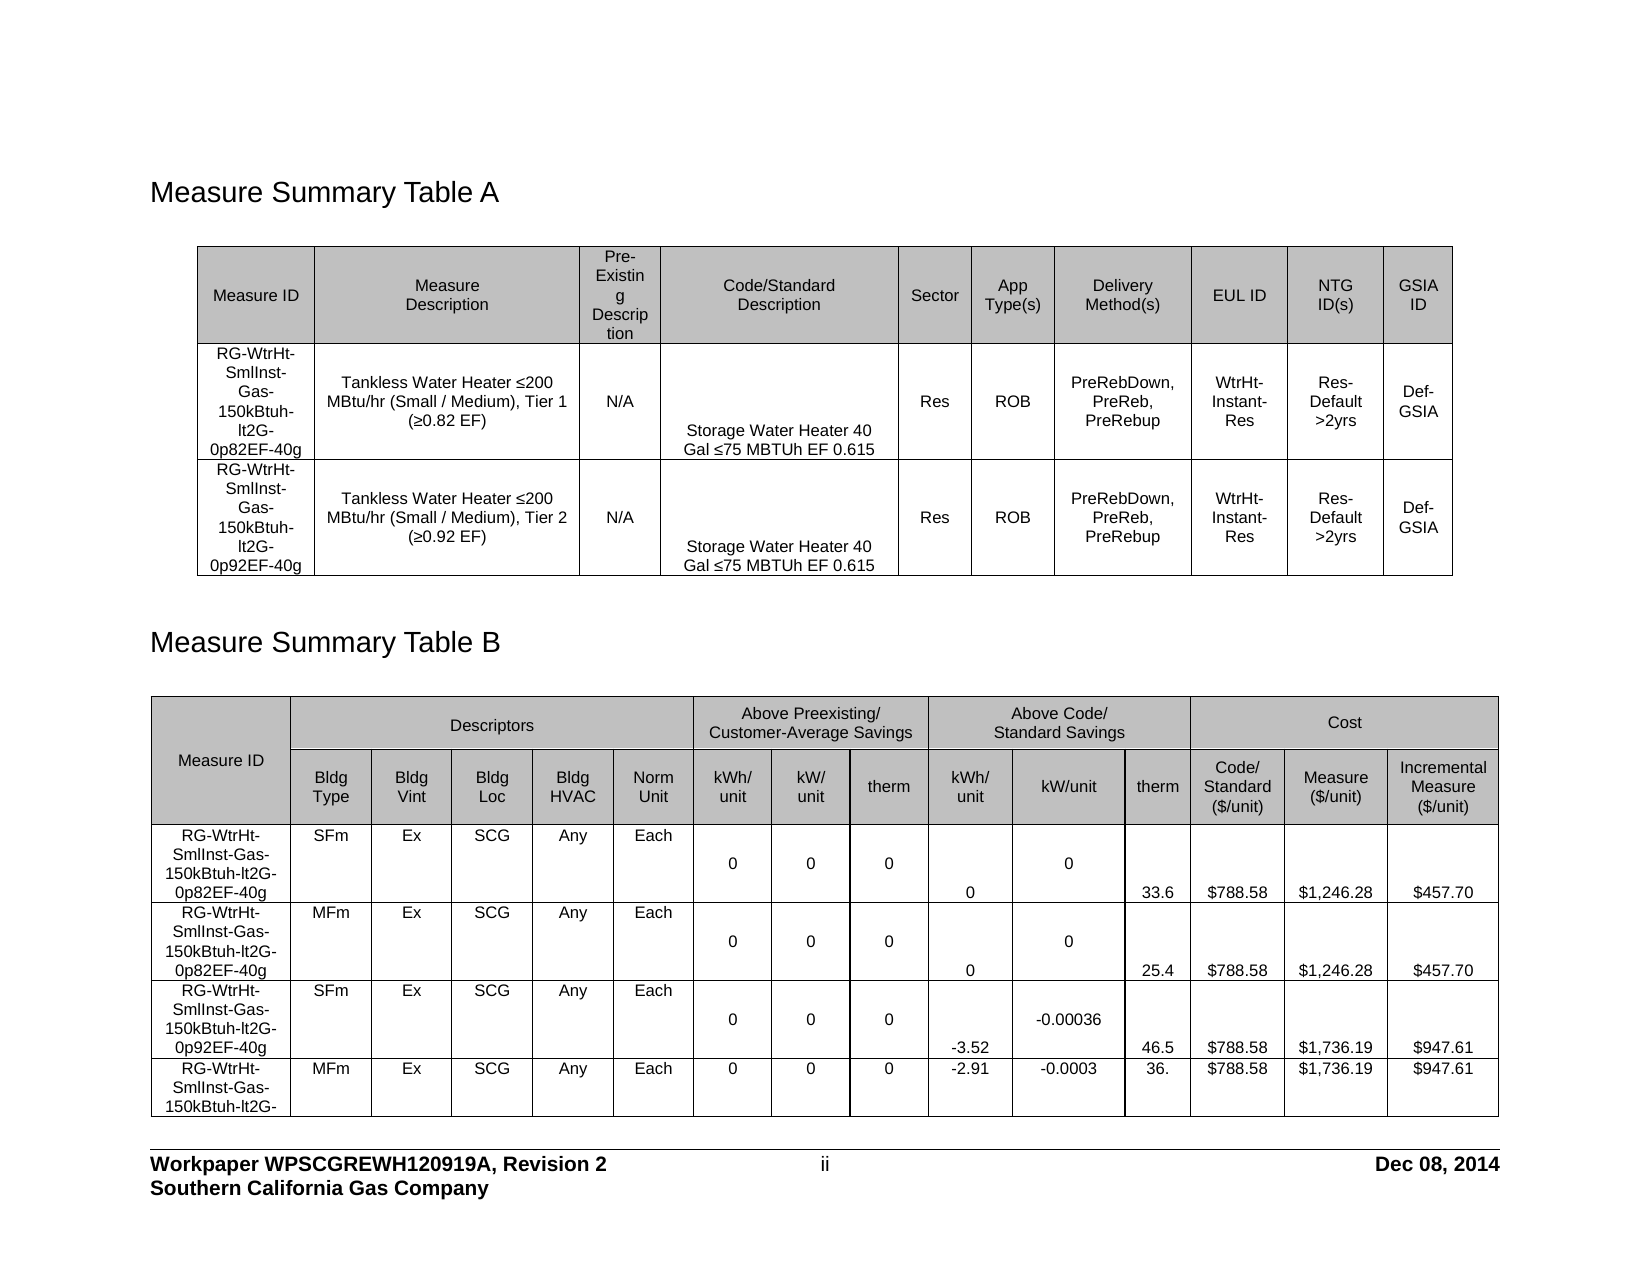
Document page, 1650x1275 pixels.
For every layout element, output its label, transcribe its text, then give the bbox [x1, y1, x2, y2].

table_cell Def-GSIA [1384, 344, 1452, 459]
table_header App Type(s) [972, 247, 1054, 343]
table_cell 0 [772, 825, 849, 902]
table_cell Res [899, 344, 971, 459]
table_cell $947.61 [1388, 1059, 1498, 1116]
table_cell $1,736.19 [1285, 1059, 1387, 1116]
table_cell 0 [694, 1059, 771, 1116]
table_cell Res-Default >2yrs [1288, 344, 1383, 459]
table_cell -0.0003 [1013, 1059, 1124, 1116]
table_cell N/A [580, 344, 660, 459]
table_header Above Code/ Standard Savings [929, 697, 1190, 748]
table_header GSIA ID [1384, 247, 1452, 343]
table_header Sector [899, 247, 971, 343]
table_cell 0 [851, 825, 928, 902]
table_cell Def-GSIA [1384, 460, 1452, 575]
table_cell 0 [851, 1059, 928, 1116]
text Measure Summary Table A [150, 175, 1500, 208]
table_cell 0 [1013, 903, 1124, 980]
table_cell MFm [291, 1059, 371, 1116]
table_cell WtrHt-Instant-Res [1192, 460, 1287, 575]
table_header NTG ID(s) [1288, 247, 1383, 343]
table_cell 0 [929, 903, 1012, 980]
table_cell 0 [694, 825, 771, 902]
table_cell Any [533, 903, 613, 980]
text Measure Summary Table B [150, 625, 1500, 658]
table_cell SCG [452, 825, 532, 902]
table_cell $788.58 [1191, 981, 1284, 1057]
table_cell MFm [291, 903, 371, 980]
table_cell -0.00036 [1013, 981, 1124, 1057]
table_cell Each [614, 903, 693, 980]
table_cell Each [614, 825, 693, 902]
table_cell Measure ($/unit) [1285, 750, 1387, 824]
table_cell PreRebDown, PreReb, PreRebup [1055, 344, 1191, 459]
table_header Above Preexisting/ Customer-Average Savings [694, 697, 928, 748]
table_cell Ex [372, 1059, 451, 1116]
table_cell Incremental Measure ($/unit) [1388, 750, 1498, 824]
table_cell kWh/ unit [694, 750, 771, 824]
table_cell SCG [452, 903, 532, 980]
table_cell Ex [372, 825, 451, 902]
table_cell 0 [772, 903, 849, 980]
table_header Pre-Existing Description [580, 247, 660, 343]
table_cell -3.52 [929, 981, 1012, 1057]
table_cell ROB [972, 460, 1054, 575]
table_header Cost [1191, 697, 1498, 748]
table_cell Res [899, 460, 971, 575]
table_cell Res-Default >2yrs [1288, 460, 1383, 575]
table_cell Ex [372, 903, 451, 980]
table_cell Each [614, 981, 693, 1057]
table_cell 0 [1013, 825, 1124, 902]
table_cell Storage Water Heater 40 Gal ≤75 MBTUh EF 0.615 [661, 344, 898, 459]
table_cell 0 [694, 903, 771, 980]
table_cell $788.58 [1191, 903, 1284, 980]
table_cell RG-WtrHt-SmlInst-Gas-150kBtuh-lt2G-0p92EF-40g [198, 460, 314, 575]
table_cell Storage Water Heater 40 Gal ≤75 MBTUh EF 0.615 [661, 460, 898, 575]
table_cell Tankless Water Heater ≤200 MBtu/hr (Small / Medium), Tier 1 (≥0.82 EF) [315, 344, 579, 459]
table_cell $1,246.28 [1285, 825, 1387, 902]
table_cell 33.6 [1126, 825, 1190, 902]
table_header Descriptors [291, 697, 693, 748]
table_cell Bldg HVAC [533, 750, 613, 824]
table_header EUL ID [1192, 247, 1287, 343]
table_cell PreRebDown, PreReb, PreRebup [1055, 460, 1191, 575]
table_cell Any [533, 1059, 613, 1116]
table_cell 0 [772, 1059, 849, 1116]
table_cell $1,246.28 [1285, 903, 1387, 980]
table_cell therm [1126, 750, 1190, 824]
table_cell ROB [972, 344, 1054, 459]
table_cell 0 [929, 825, 1012, 902]
table_cell 0 [694, 981, 771, 1057]
table_cell N/A [580, 460, 660, 575]
table_header Measure Description [315, 247, 579, 343]
table_cell WtrHt-Instant-Res [1192, 344, 1287, 459]
table_cell Tankless Water Heater ≤200 MBtu/hr (Small / Medium), Tier 2 (≥0.92 EF) [315, 460, 579, 575]
table_cell Any [533, 981, 613, 1057]
table_header Measure ID [198, 247, 314, 343]
table_header Measure ID [152, 697, 290, 824]
table_header Code/Standard Description [661, 247, 898, 343]
table_cell kWh/ unit [929, 750, 1012, 824]
table_cell 25.4 [1126, 903, 1190, 980]
table_cell 0 [851, 981, 928, 1057]
table_cell Any [533, 825, 613, 902]
table_cell kW/unit [1013, 750, 1124, 824]
table_cell 0 [851, 903, 928, 980]
table_cell SCG [452, 1059, 532, 1116]
table_cell Bldg Vint [372, 750, 451, 824]
table_cell Bldg Type [291, 750, 371, 824]
table_cell $788.58 [1191, 825, 1284, 902]
table_cell SFm [291, 825, 371, 902]
table_cell Code/ Standard ($/unit) [1191, 750, 1284, 824]
table_cell Norm Unit [614, 750, 693, 824]
table_cell 36. [1126, 1059, 1190, 1116]
table_cell therm [851, 750, 928, 824]
table_cell $1,736.19 [1285, 981, 1387, 1057]
table_cell SCG [452, 981, 532, 1057]
table_cell Bldg Loc [452, 750, 532, 824]
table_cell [152, 981, 290, 1057]
table_header Delivery Method(s) [1055, 247, 1191, 343]
table_cell kW/ unit [772, 750, 849, 824]
table_cell Ex [372, 981, 451, 1057]
table_cell Each [614, 1059, 693, 1116]
table_cell -2.91 [929, 1059, 1012, 1116]
table_cell RG-WtrHt-SmlInst-Gas-150kBtuh-lt2G-0p82EF-40g [152, 903, 290, 980]
table_cell 0 [772, 981, 849, 1057]
table_cell RG-WtrHt-SmlInst-Gas-150kBtuh-lt2G-0p82EF-40g [198, 344, 314, 459]
table_cell $457.70 [1388, 903, 1498, 980]
table_cell 46.5 [1126, 981, 1190, 1057]
table_cell SFm [291, 981, 371, 1057]
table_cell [152, 1059, 290, 1116]
table_cell $788.58 [1191, 1059, 1284, 1116]
table_cell $947.61 [1388, 981, 1498, 1057]
table_cell $457.70 [1388, 825, 1498, 902]
table_cell RG-WtrHt-SmlInst-Gas-150kBtuh-lt2G-0p82EF-40g [152, 825, 290, 902]
